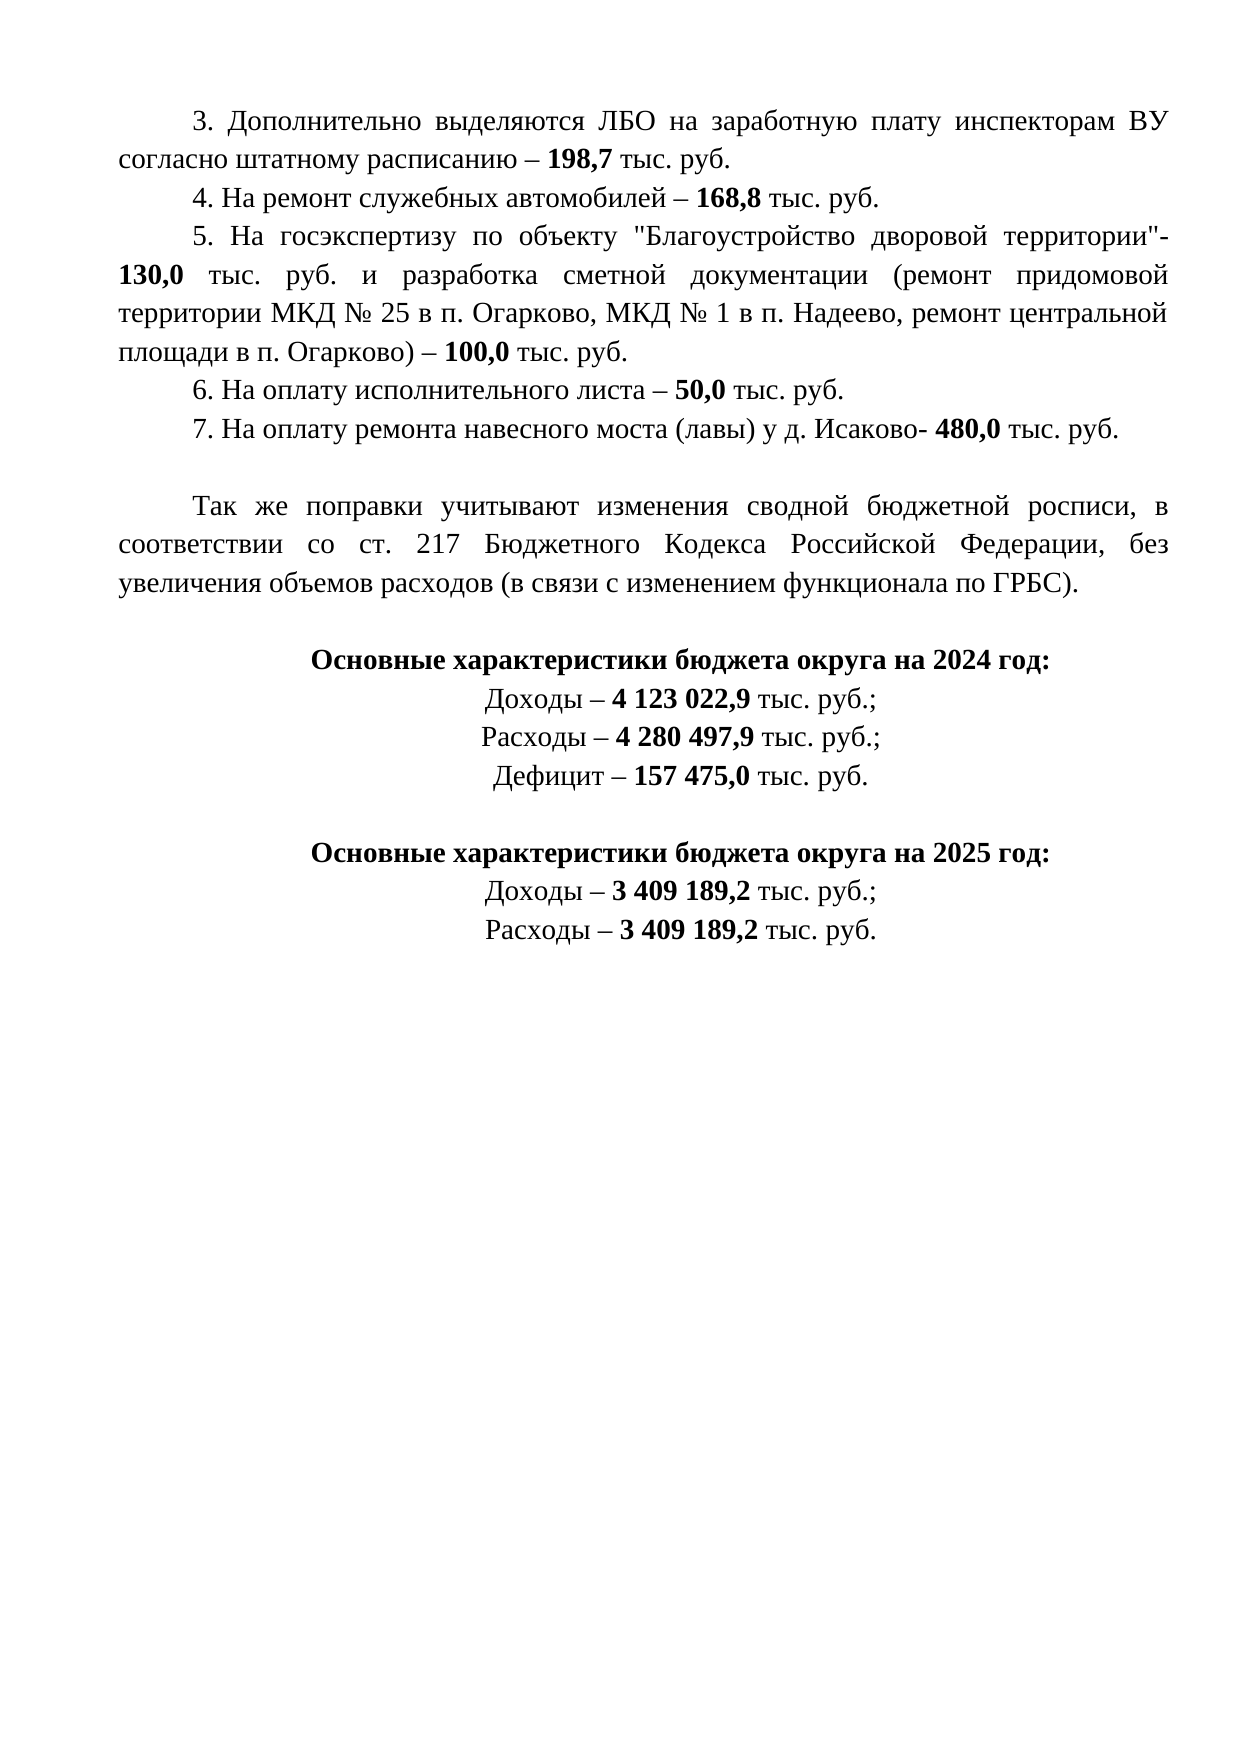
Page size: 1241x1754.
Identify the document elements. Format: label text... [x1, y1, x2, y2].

text 3. Дополнительно выделяются ЛБО на заработную плату инспекторам ВУ согласно штатному расписанию – 198,7 тыс. руб. [118, 103, 1169, 175]
text Расходы – 4 280 497,9 тыс. руб.; [118, 719, 1169, 753]
text Так же поправки учитывают изменения сводной бюджетной росписи, в соответствии со ст. 217 Бюджетного Кодекса Российской Федерации, без увеличения объемов расходов (в связи с изменением функционала по ГРБС). [118, 488, 1169, 599]
text 6. На оплату исполнительного листа – 50,0 тыс. руб. [118, 372, 1169, 406]
text 4. На ремонт служебных автомобилей – 168,8 тыс. руб. [118, 180, 1169, 213]
text Доходы – 3 409 189,2 тыс. руб.; [118, 873, 1169, 907]
text Дефицит – 157 475,0 тыс. руб. [118, 758, 1169, 791]
text Основные характеристики бюджета округа на 2024 год: [118, 642, 1169, 676]
text Доходы – 4 123 022,9 тыс. руб.; [118, 681, 1169, 714]
text 5. На госэкспертизу по объекту "Благоустройство дворовой территории"- 130,0 тыс. руб. и разработка сметной документации (ремонт придомовой территории МКД № 25 в п. Огарково, МКД № 1 в п. Надеево, ремонт центральной площади в п. Огарково) – 100,0 тыс. руб. [118, 218, 1169, 367]
text 7. На оплату ремонта навесного моста (лавы) у д. Исаково- 480,0 тыс. руб. [118, 411, 1169, 444]
text Расходы – 3 409 189,2 тыс. руб. [118, 912, 1169, 946]
text Основные характеристики бюджета округа на 2025 год: [118, 835, 1169, 868]
